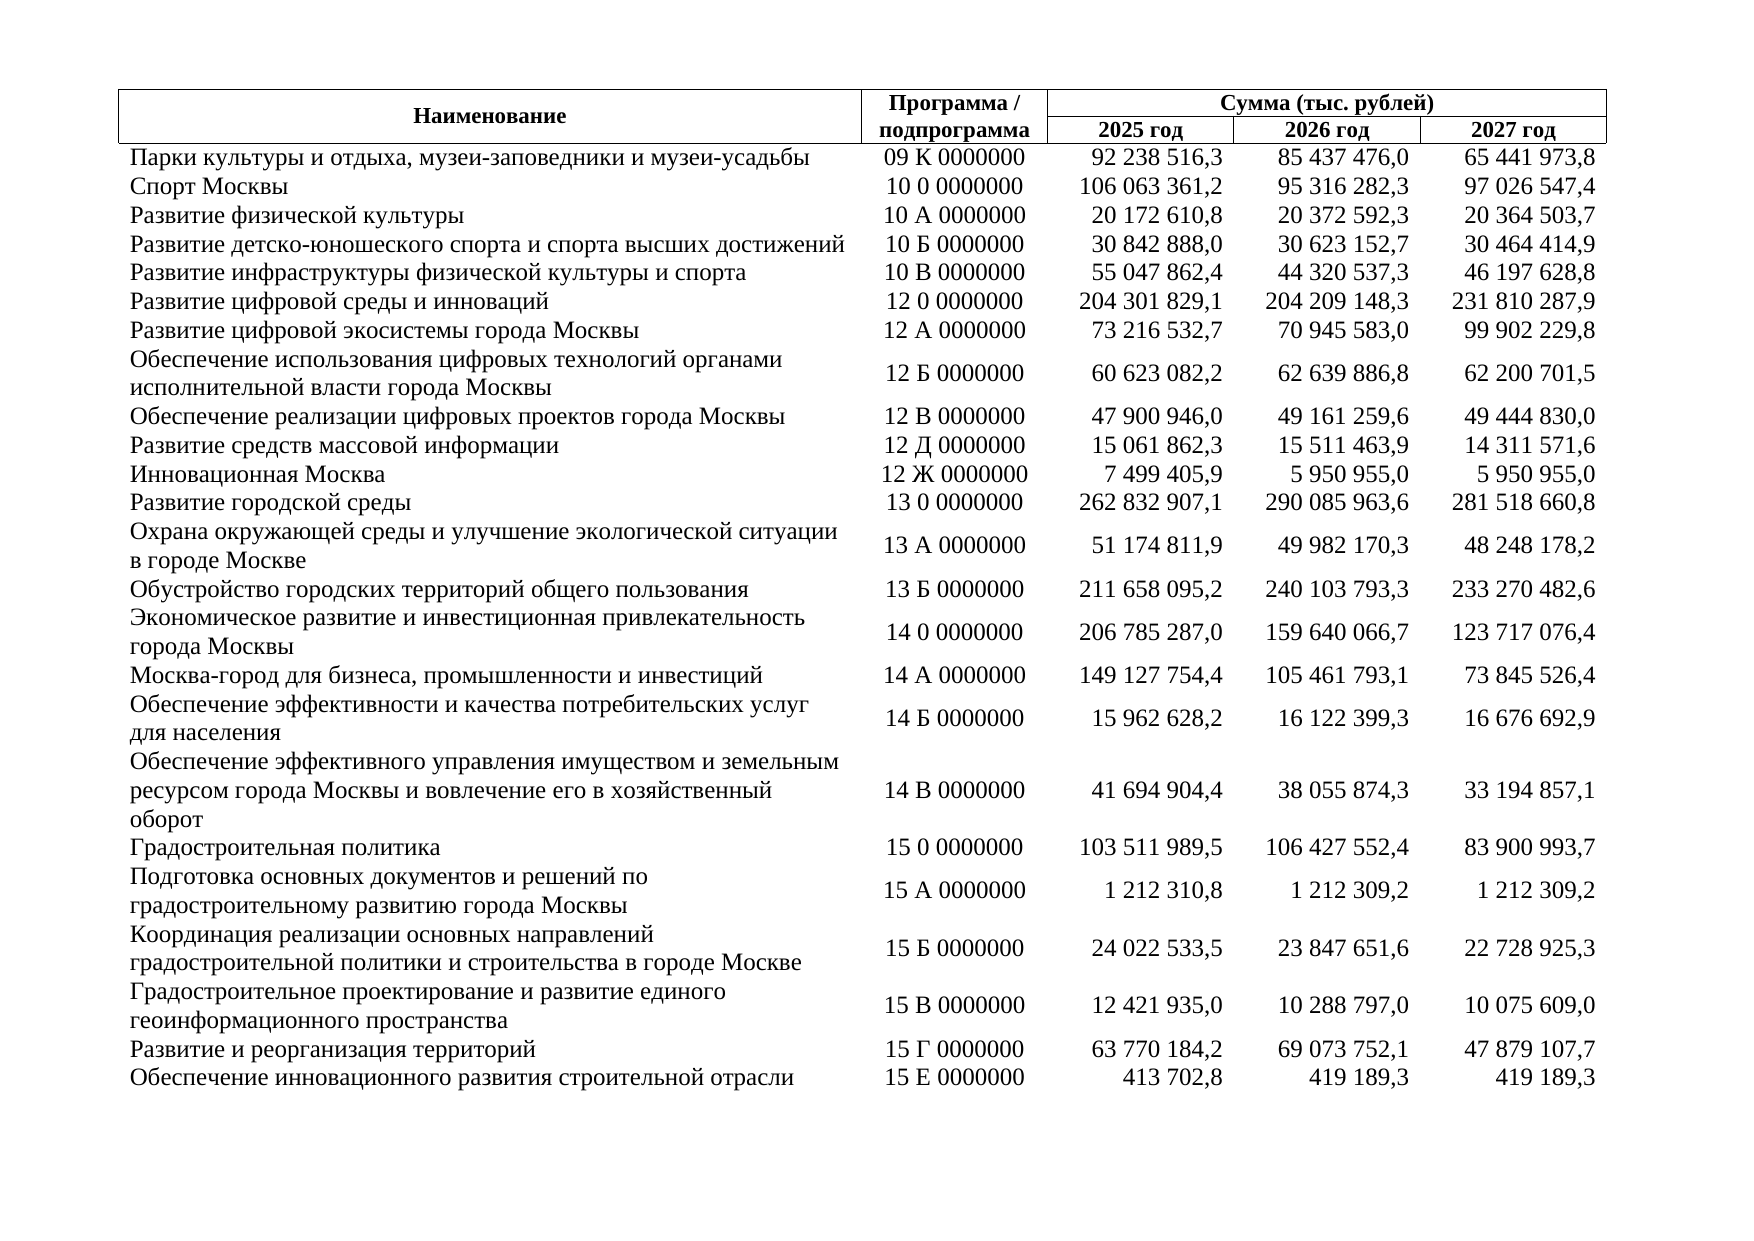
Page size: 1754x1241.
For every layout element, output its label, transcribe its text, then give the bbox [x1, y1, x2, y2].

table_cell 123 717 076,4 [1420, 603, 1606, 660]
table_header Программа / подпрограмма [862, 90, 1047, 142]
table_cell 46 197 628,8 [1420, 258, 1606, 286]
table_cell 2026 год [1234, 117, 1420, 142]
table_cell 49 161 259,6 [1234, 401, 1420, 430]
table_cell 281 518 660,8 [1420, 488, 1606, 516]
table_cell 69 073 752,1 [1234, 1034, 1420, 1062]
table_cell 83 900 993,7 [1420, 833, 1606, 861]
table_cell 99 902 229,8 [1420, 315, 1606, 344]
table_cell 49 444 830,0 [1420, 401, 1606, 430]
table_cell 5 950 955,0 [1420, 459, 1606, 487]
table_cell 20 172 610,8 [1048, 200, 1234, 229]
table_cell 55 047 862,4 [1048, 258, 1234, 286]
table_cell 12 0 0000000 [861, 286, 1047, 315]
table_cell 204 301 829,1 [1048, 286, 1234, 315]
table_cell 14 311 571,6 [1420, 430, 1606, 459]
table_cell 65 441 973,8 [1420, 144, 1606, 171]
table_cell 1 212 310,8 [1048, 861, 1234, 919]
table_cell 15 511 463,9 [1234, 430, 1420, 459]
table_cell 48 248 178,2 [1420, 516, 1606, 574]
table_cell 97 026 547,4 [1420, 171, 1606, 200]
table_cell 38 055 874,3 [1234, 746, 1420, 832]
table_cell 85 437 476,0 [1234, 144, 1420, 171]
table_cell 15 Б 0000000 [861, 919, 1047, 976]
table_cell 106 427 552,4 [1234, 833, 1420, 861]
table_cell 231 810 287,9 [1420, 286, 1606, 315]
table_cell 95 316 282,3 [1234, 171, 1420, 200]
table_cell Спорт Москвы [118, 171, 861, 200]
table_cell Развитие цифровой экосистемы города Москвы [118, 315, 861, 344]
table_cell Развитие цифровой среды и инноваций [118, 286, 861, 315]
table_cell 290 085 963,6 [1234, 488, 1420, 516]
table_cell 23 847 651,6 [1234, 919, 1420, 976]
table_cell 5 950 955,0 [1234, 459, 1420, 487]
table_cell Обустройство городских территорий общего пользования [118, 574, 861, 602]
table_cell 12 421 935,0 [1048, 976, 1234, 1034]
table_cell 206 785 287,0 [1048, 603, 1234, 660]
table_cell Градостроительная политика [118, 833, 861, 861]
table_cell 60 623 082,2 [1048, 344, 1234, 401]
table_cell Развитие и реорганизация территорий [118, 1034, 861, 1062]
table_cell 30 623 152,7 [1234, 229, 1420, 257]
table_cell 20 364 503,7 [1420, 200, 1606, 229]
table_cell 240 103 793,3 [1234, 574, 1420, 602]
table_cell Обеспечение эффективности и качества потребительских услуг для населения [118, 689, 861, 746]
table_cell 15 0 0000000 [861, 833, 1047, 861]
table_cell 105 461 793,1 [1234, 660, 1420, 689]
table_cell 2025 год [1048, 117, 1233, 142]
table_cell 204 209 148,3 [1234, 286, 1420, 315]
table_cell 15 061 862,3 [1048, 430, 1234, 459]
table_cell 10 В 0000000 [861, 258, 1047, 286]
table_cell 20 372 592,3 [1234, 200, 1420, 229]
table_cell 47 879 107,7 [1420, 1034, 1606, 1062]
table_cell 10 Б 0000000 [861, 229, 1047, 257]
table_cell 12 Д 0000000 [861, 430, 1047, 459]
table_cell 12 В 0000000 [861, 401, 1047, 430]
table_header Наименование [119, 90, 861, 142]
table_cell 7 499 405,9 [1048, 459, 1234, 487]
table_cell Обеспечение реализации цифровых проектов города Москвы [118, 401, 861, 430]
table_cell 15 В 0000000 [861, 976, 1047, 1034]
table_cell 73 216 532,7 [1048, 315, 1234, 344]
table_cell Градостроительное проектирование и развитие единого геоинформационного пространства [118, 976, 861, 1034]
table_cell 14 В 0000000 [861, 746, 1047, 832]
table_cell Развитие детско-юношеского спорта и спорта высших достижений [118, 229, 861, 257]
table_cell Экономическое развитие и инвестиционная привлекательность города Москвы [118, 603, 861, 660]
table_cell 1 212 309,2 [1420, 861, 1606, 919]
table_cell 419 189,3 [1420, 1063, 1606, 1091]
table_cell Координация реализации основных направлений градостроительной политики и строительства в городе Москве [118, 919, 861, 976]
table_cell 73 845 526,4 [1420, 660, 1606, 689]
table_cell 15 А 0000000 [861, 861, 1047, 919]
table_cell Обеспечение инновационного развития строительной отрасли [118, 1063, 861, 1091]
table_cell 51 174 811,9 [1048, 516, 1234, 574]
table_cell 62 639 886,8 [1234, 344, 1420, 401]
table_cell 62 200 701,5 [1420, 344, 1606, 401]
table_cell Подготовка основных документов и решений по градостроительному развитию города Москвы [118, 861, 861, 919]
table_cell 14 0 0000000 [861, 603, 1047, 660]
table_cell 13 А 0000000 [861, 516, 1047, 574]
table_cell 103 511 989,5 [1048, 833, 1234, 861]
table_cell 70 945 583,0 [1234, 315, 1420, 344]
table_cell 106 063 361,2 [1048, 171, 1234, 200]
table_cell 49 982 170,3 [1234, 516, 1420, 574]
table_cell 10 075 609,0 [1420, 976, 1606, 1034]
table_cell Инновационная Москва [118, 459, 861, 487]
table_cell Развитие городской среды [118, 488, 861, 516]
table_cell 1 212 309,2 [1234, 861, 1420, 919]
table_cell 09 К 0000000 [861, 144, 1047, 171]
table_cell Развитие средств массовой информации [118, 430, 861, 459]
table_cell 33 194 857,1 [1420, 746, 1606, 832]
table_cell 63 770 184,2 [1048, 1034, 1234, 1062]
table_cell 12 Б 0000000 [861, 344, 1047, 401]
table_cell 16 122 399,3 [1234, 689, 1420, 746]
table_cell 211 658 095,2 [1048, 574, 1234, 602]
table_cell 22 728 925,3 [1420, 919, 1606, 976]
table_cell 12 Ж 0000000 [861, 459, 1047, 487]
table_cell Охрана окружающей среды и улучшение экологической ситуации в городе Москве [118, 516, 861, 574]
table_cell 233 270 482,6 [1420, 574, 1606, 602]
table_cell Развитие физической культуры [118, 200, 861, 229]
table_cell 13 Б 0000000 [861, 574, 1047, 602]
table_cell Обеспечение использования цифровых технологий органами исполнительной власти города Москвы [118, 344, 861, 401]
table_cell 413 702,8 [1048, 1063, 1234, 1091]
table_cell 92 238 516,3 [1048, 144, 1234, 171]
table_header Сумма (тыс. рублей) [1048, 90, 1606, 116]
table_cell 419 189,3 [1234, 1063, 1420, 1091]
table_cell 47 900 946,0 [1048, 401, 1234, 430]
table_cell 41 694 904,4 [1048, 746, 1234, 832]
table_cell 30 464 414,9 [1420, 229, 1606, 257]
table_cell 149 127 754,4 [1048, 660, 1234, 689]
table_cell 15 Е 0000000 [861, 1063, 1047, 1091]
table_cell 10 288 797,0 [1234, 976, 1420, 1034]
table_cell 30 842 888,0 [1048, 229, 1234, 257]
table_cell Обеспечение эффективного управления имуществом и земельным ресурсом города Москвы и вовлечение его в хозяйственный оборот [118, 746, 861, 832]
table_cell 159 640 066,7 [1234, 603, 1420, 660]
table_cell 24 022 533,5 [1048, 919, 1234, 976]
table_cell 15 962 628,2 [1048, 689, 1234, 746]
table_cell 15 Г 0000000 [861, 1034, 1047, 1062]
table_cell 14 Б 0000000 [861, 689, 1047, 746]
table_cell 16 676 692,9 [1420, 689, 1606, 746]
table_cell Развитие инфраструктуры физической культуры и спорта [118, 258, 861, 286]
table_cell 13 0 0000000 [861, 488, 1047, 516]
table_cell 10 0 0000000 [861, 171, 1047, 200]
table_cell 262 832 907,1 [1048, 488, 1234, 516]
table_cell 44 320 537,3 [1234, 258, 1420, 286]
table_cell Парки культуры и отдыха, музеи-заповедники и музеи-усадьбы [118, 144, 861, 171]
table_cell 10 А 0000000 [861, 200, 1047, 229]
table_cell 12 А 0000000 [861, 315, 1047, 344]
table_cell Москва-город для бизнеса, промышленности и инвестиций [118, 660, 861, 689]
table_cell 14 А 0000000 [861, 660, 1047, 689]
table_cell 2027 год [1421, 117, 1606, 142]
